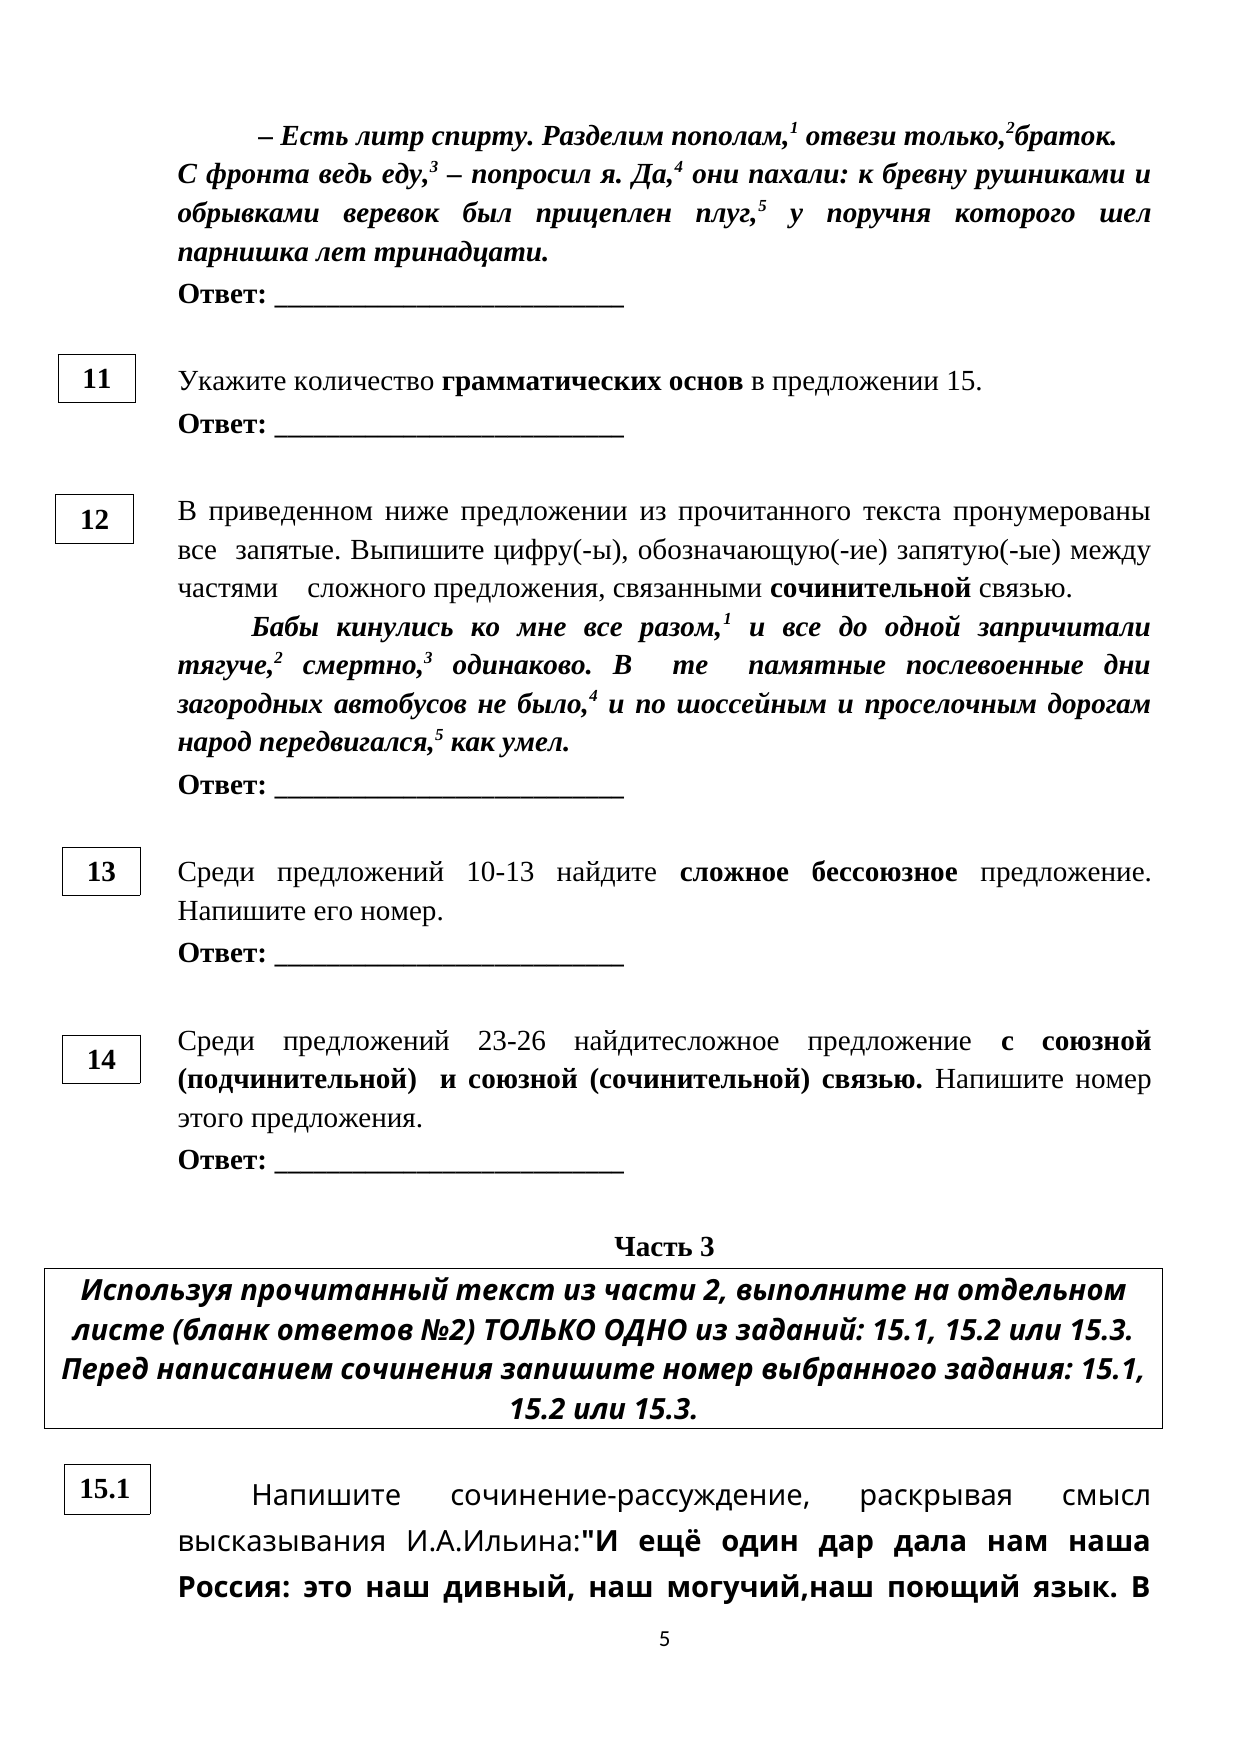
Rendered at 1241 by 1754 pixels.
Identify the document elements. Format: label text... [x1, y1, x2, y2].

text В приведенном ниже предложении из прочитанного текста пронумерованы все запятые. Выпишите цифру(-ы), обозначающую(-ие) запятую(-ые) между частями сложного предложения, связанными сочинительной связью. [177, 493, 1152, 604]
text Ответ: ___________________________ [177, 1138, 1152, 1178]
text Среди предложений 10-13 найдите сложное бессоюзное предложение. Напишите его номер. [177, 854, 1152, 926]
text Ответ: ___________________________ [177, 272, 1152, 312]
text Ответ: ___________________________ [177, 402, 1152, 442]
table_header Используя прочитанный текст из части 2, выполните на отдельном листе (бланк ответов №2) ТОЛЬКО ОДНО из заданий: 15.1, 15.2 или 15.3. Перед написанием сочинения запишите номер выбранного задания: 15.1, 15.2 или 15.3. [45, 1269, 1162, 1428]
text – Есть литр спирту. Разделим пополам,1 отвези только,2браток. [251, 118, 1152, 152]
text Среди предложений 23-26 найдитесложное предложение с союзной (подчинительной) и союзной (сочинительной) связью. Напишите номер этого предложения. [177, 1023, 1152, 1133]
text Ответ: ___________________________ [177, 763, 1152, 803]
text Бабы кинулись ко мне все разом,1 и все до одной запричитали тягуче,2 смертно,3 одинаково. В те памятные послевоенные дни загородных автобусов не было,4 и по шоссейным и проселочным дорогам народ передвигался,5 как умел. [177, 609, 1152, 758]
text Укажите количество грамматических основ в предложении 15. [177, 363, 1152, 397]
text Ответ: ___________________________ [177, 931, 1152, 971]
text Часть 3 [177, 1229, 1152, 1263]
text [177, 1474, 1152, 1606]
text С фронта ведь еду,3 – попросил я. Да,4 они пахали: к бревну рушниками и обрывками веревок был прицеплен плуг,5 у поручня которого шел парнишка лет тринадцати. [177, 157, 1152, 267]
